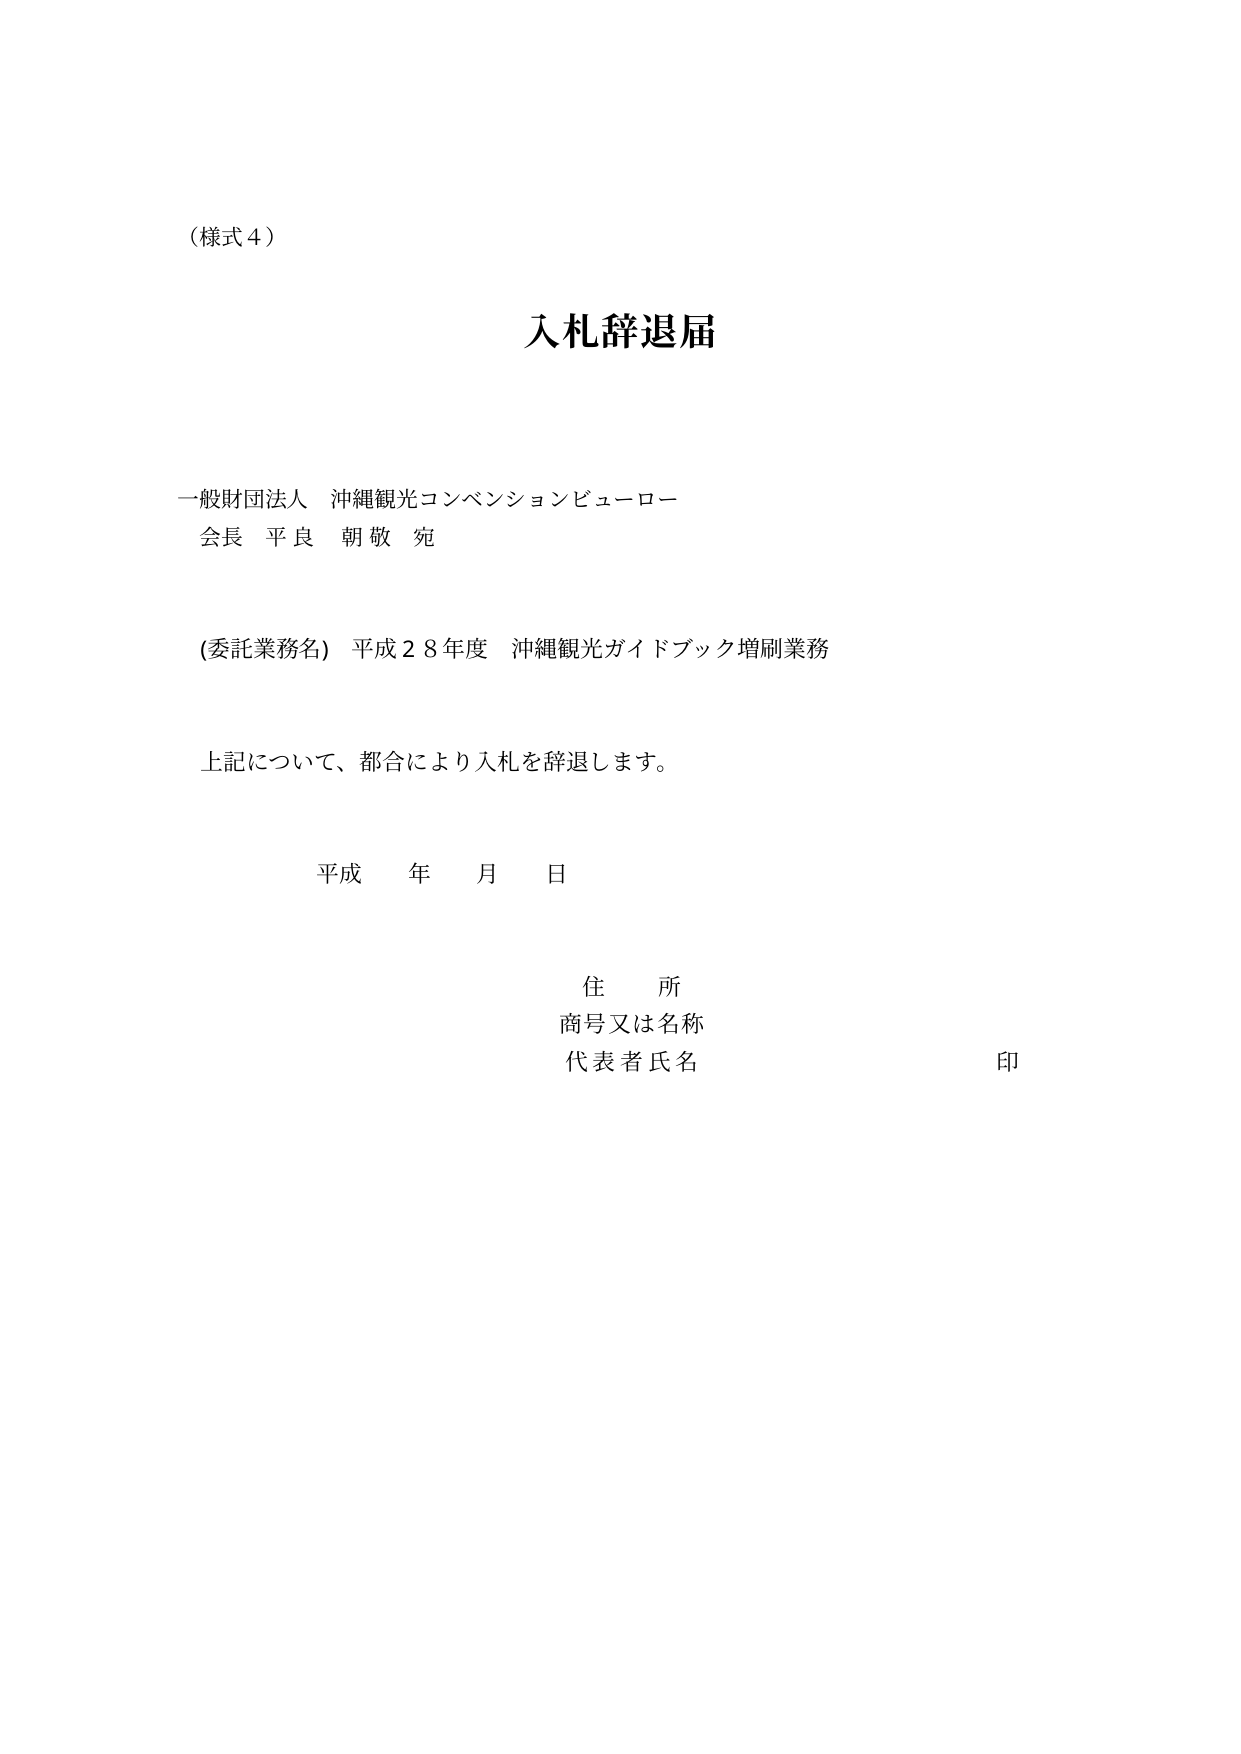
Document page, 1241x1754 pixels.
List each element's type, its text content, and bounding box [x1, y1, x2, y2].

text 入札辞退届 [177, 292, 1063, 367]
text 一般財団法人 沖縄観光コンベンションビューロー [177, 479, 1063, 517]
text 代表者氏名 印 [177, 1042, 1063, 1079]
text 商号又は名称 [177, 1004, 1063, 1042]
text （様式４） [177, 217, 1063, 254]
text 平成 年 月 日 [177, 854, 1063, 892]
text (委託業務名) 平成2８年度 沖縄観光ガイドブック増刷業務 [177, 629, 1063, 667]
text 住所 [177, 967, 1063, 1004]
text 会長 平 良 朝 敬 宛 [177, 517, 1063, 554]
text 上記について、都合により入札を辞退します。 [177, 742, 1063, 779]
